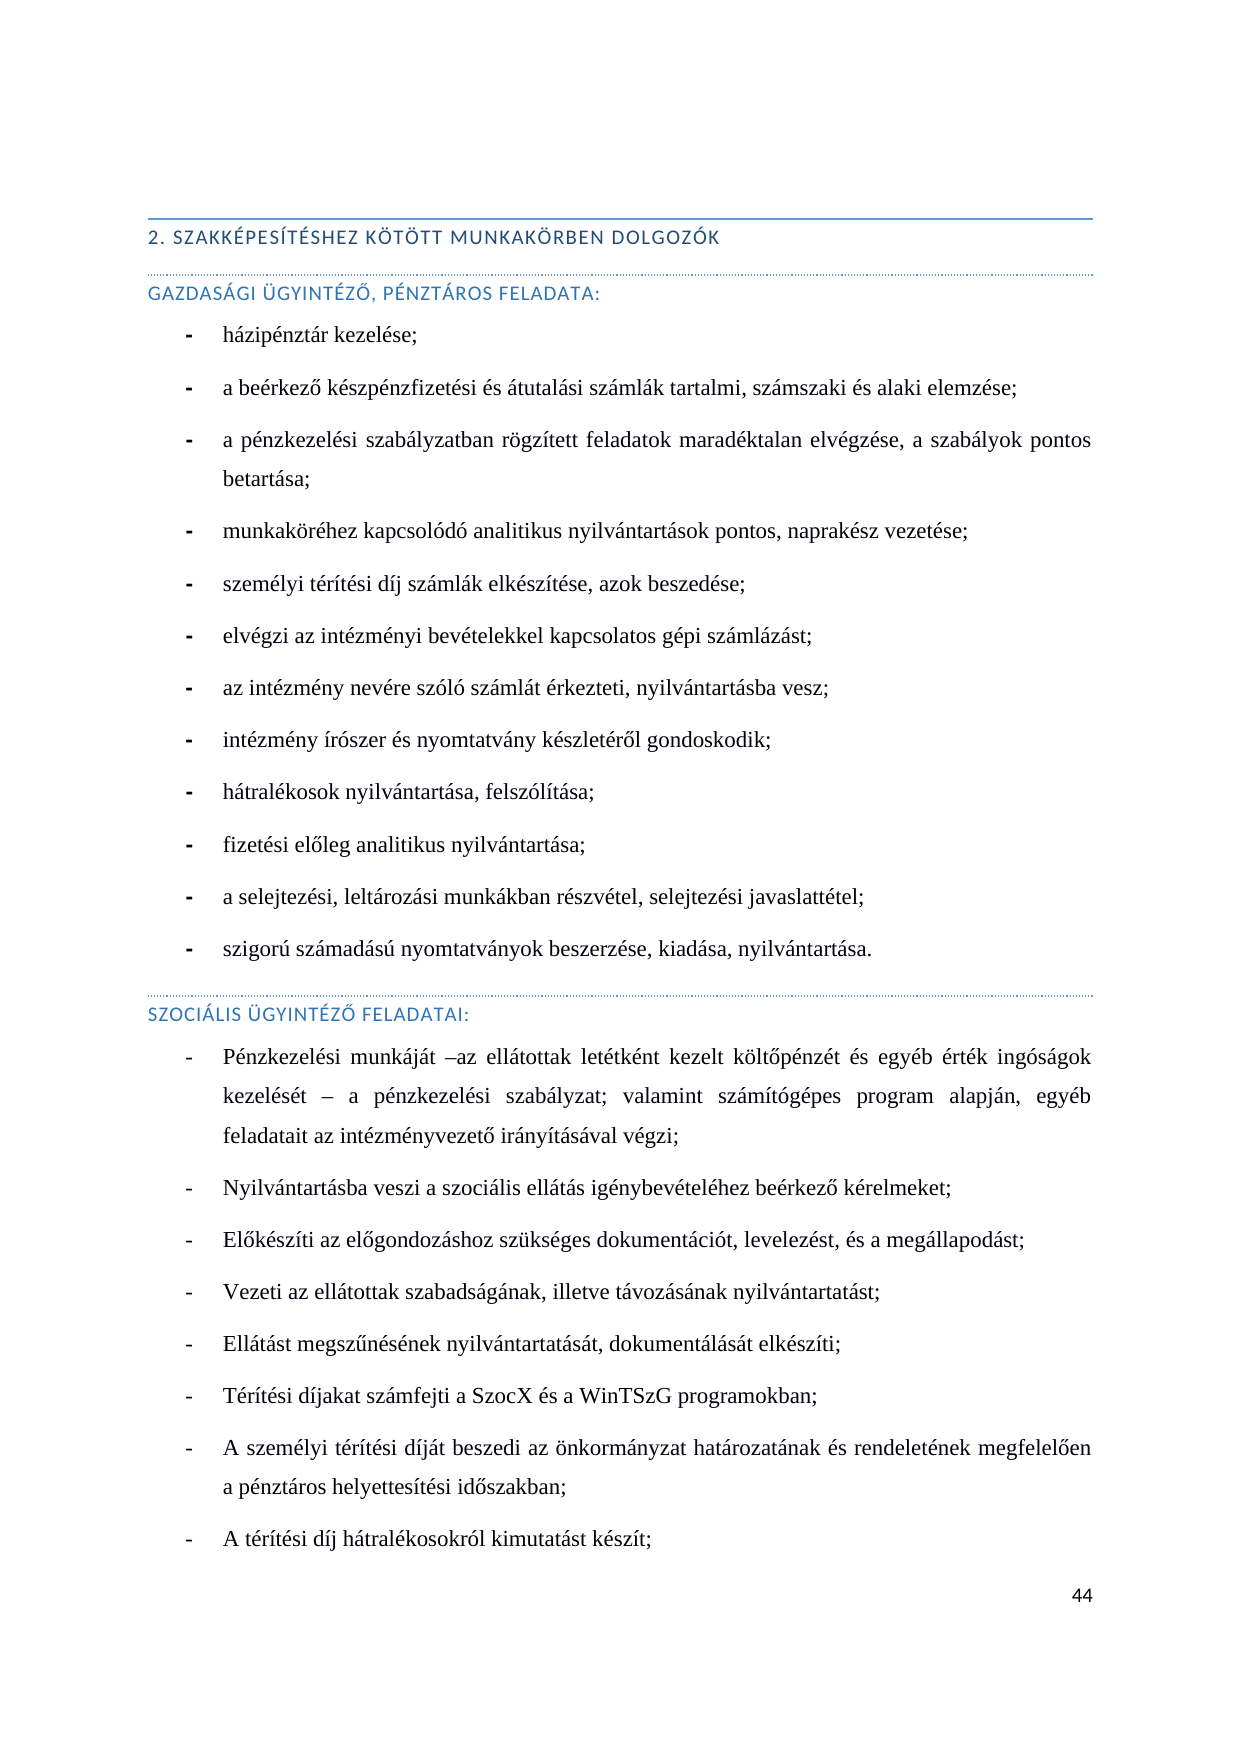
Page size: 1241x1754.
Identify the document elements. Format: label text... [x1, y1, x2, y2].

list Nyilvántartásba veszi a szociális ellátás igénybevételéhez beérkező kérelmeket; [185, 1174, 1093, 1200]
list hátralékosok nyilvántartása, felszólítása; [185, 778, 1093, 805]
list Térítési díjakat számfejti a SzocX és a WinTSzG programokban; [185, 1382, 1093, 1408]
list a selejtezési, leltározási munkákban részvétel, selejtezési javaslattétel; [185, 883, 1093, 909]
list Vezeti az ellátottak szabadságának, illetve távozásának nyilvántartatást; [185, 1278, 1093, 1304]
list házipénztár kezelése; [185, 321, 1093, 348]
subtitle Szociális ügyintéző feladatai: [148, 995, 1093, 1027]
list az intézmény nevére szóló számlát érkezteti, nyilvántartásba vesz; [185, 674, 1093, 700]
list A térítési díj hátralékosokról kimutatást készít; [185, 1525, 1093, 1551]
list fizetési előleg analitikus nyilvántartása; [185, 831, 1093, 857]
list a beérkező készpénzfizetési és átutalási számlák tartalmi, számszaki és alaki elemzése; [185, 374, 1093, 400]
list Előkészíti az előgondozáshoz szükséges dokumentációt, levelezést, és a megállapodást; [185, 1226, 1093, 1252]
list munkaköréhez kapcsolódó analitikus nyilvántartások pontos, naprakész vezetése; [185, 517, 1093, 544]
subtitle Gazdasági ügyintéző, Pénztáros feladata: [148, 274, 1093, 305]
list Pénzkezelési munkáját –az ellátottak letétként kezelt költőpénzét és egyéb érték ingóságok kezelését – a pénzkezelési szabályzat; valamint számítógépes program alapján, egyéb feladatait az intézményvezető irányításával végzi; [185, 1043, 1093, 1148]
list szigorú számadású nyomtatványok beszerzése, kiadása, nyilvántartása. [185, 935, 1093, 961]
list Ellátást megszűnésének nyilvántartatását, dokumentálását elkészíti; [185, 1330, 1093, 1356]
list a pénzkezelési szabályzatban rögzített feladatok maradéktalan elvégzése, a szabályok pontos betartása; [185, 426, 1093, 492]
subtitle 2. Szakképesítéshez kötött munkakörben dolgozók [148, 220, 1093, 249]
list A személyi térítési díját beszedi az önkormányzat határozatának és rendeletének megfelelően a pénztáros helyettesítési időszakban; [185, 1434, 1093, 1499]
list elvégzi az intézményi bevételekkel kapcsolatos gépi számlázást; [185, 622, 1093, 648]
list intézmény írószer és nyomtatvány készletéről gondoskodik; [185, 726, 1093, 753]
list személyi térítési díj számlák elkészítése, azok beszedése; [185, 569, 1093, 596]
